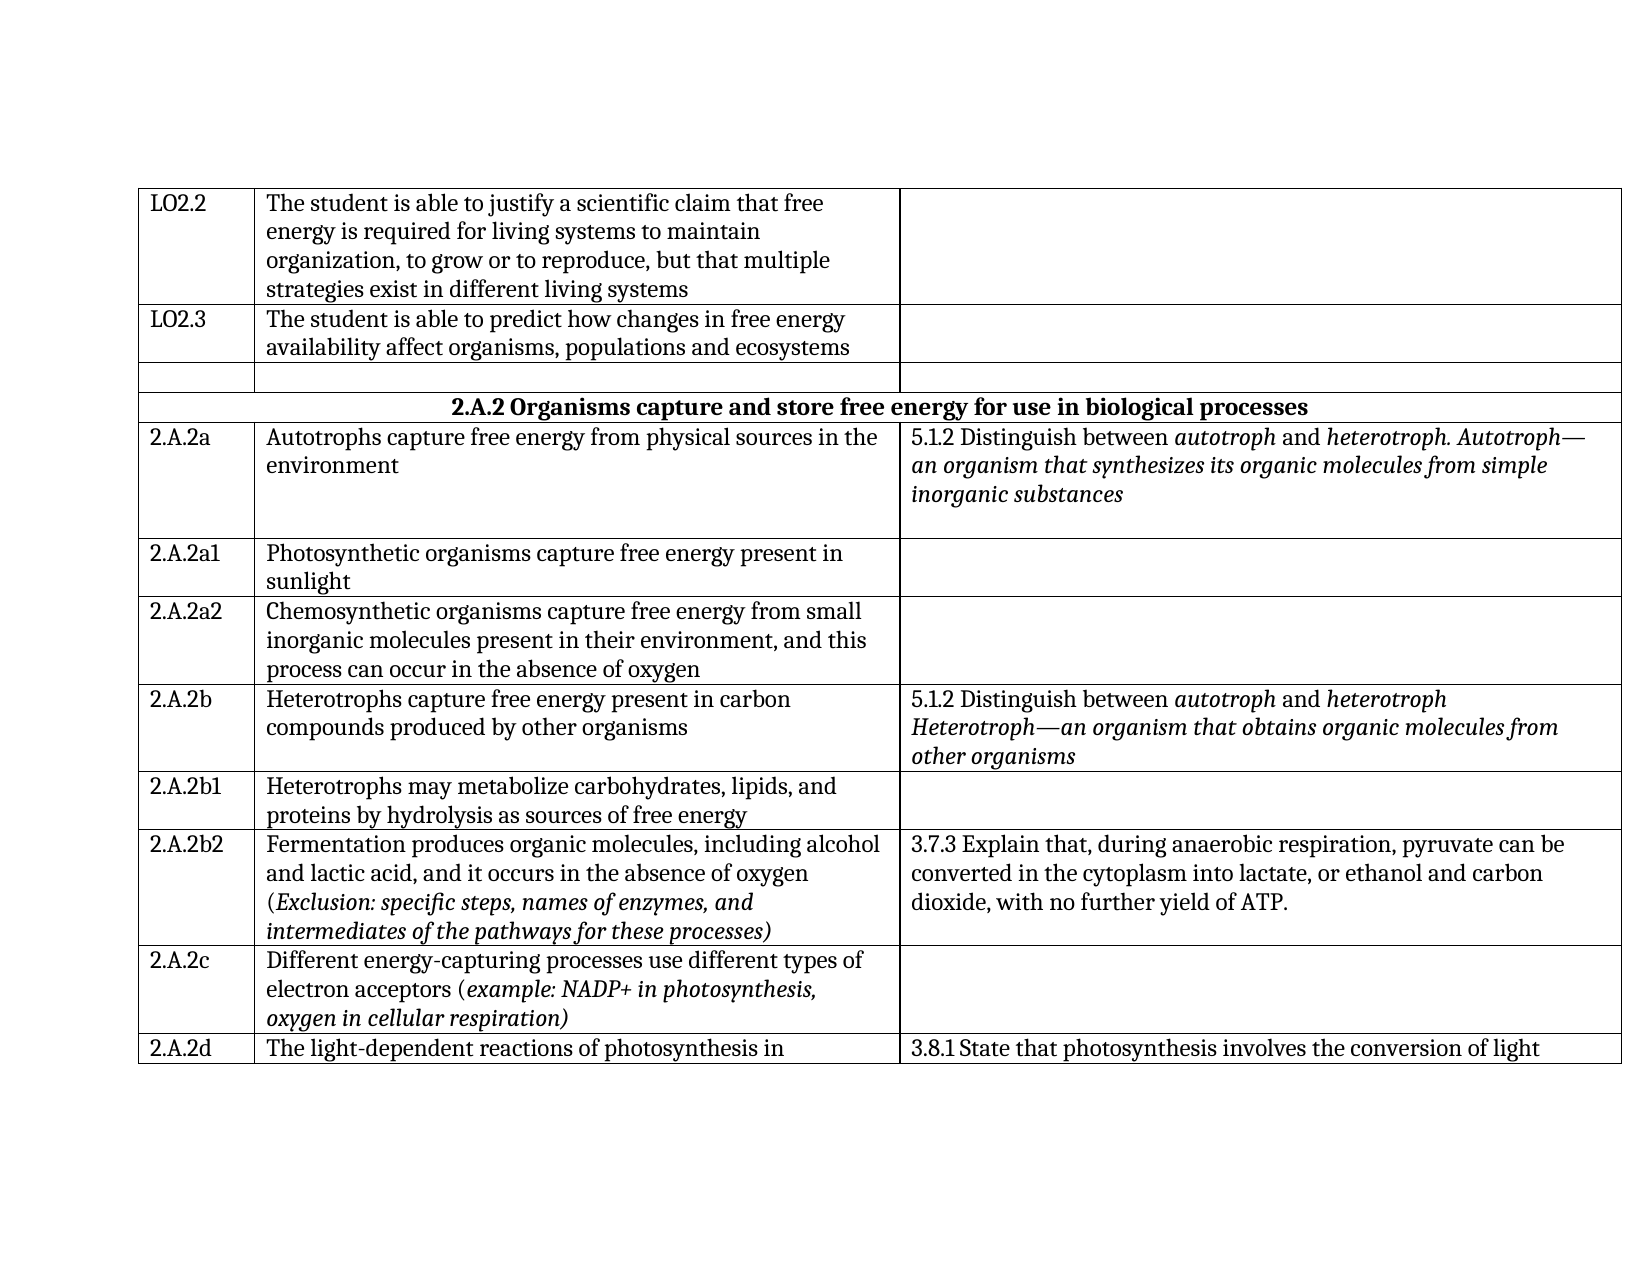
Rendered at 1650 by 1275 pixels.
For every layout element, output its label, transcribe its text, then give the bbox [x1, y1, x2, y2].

table_cell [901, 772, 1621, 829]
table_cell 2.A.2a [139, 423, 254, 538]
table_cell 2.A.2b2 [139, 830, 254, 945]
table_cell Chemosynthetic organisms capture free energy from small inorganic molecules present in their environment, and this process can occur in the absence of oxygen [255, 597, 899, 683]
table_cell 2.A.2d [139, 1034, 254, 1062]
table_cell LO2.2 [139, 189, 254, 303]
table_cell Fermentation produces organic molecules, including alcohol and lactic acid, and it occurs in the absence of oxygen (Exclusion: specific steps, names of enzymes, and intermediates of the pathways for these processes) [255, 830, 899, 945]
table_cell 2.A.2a2 [139, 597, 254, 683]
table_cell 5.1.2 Distinguish between autotroph and heterotroph Heterotroph—an organism that obtains organic molecules from other organisms [901, 685, 1621, 771]
table_cell 2.A.2a1 [139, 539, 254, 596]
table_cell [901, 539, 1621, 596]
table_cell 3.7.3 Explain that, during anaerobic respiration, pyruvate can be converted in the cytoplasm into lactate, or ethanol and carbon dioxide, with no further yield of ATP. [901, 830, 1621, 945]
table_cell [901, 597, 1621, 683]
table_cell [901, 363, 1621, 392]
table_cell Heterotrophs capture free energy present in carbon compounds produced by other organisms [255, 685, 899, 771]
table_cell 5.1.2 Distinguish between autotroph and heterotroph. Autotroph—an organism that synthesizes its organic molecules from simple inorganic substances [901, 423, 1621, 538]
table_cell Heterotrophs may metabolize carbohydrates, lipids, and proteins by hydrolysis as sources of free energy [255, 772, 899, 829]
table_cell LO2.3 [139, 305, 254, 362]
table_cell [901, 946, 1621, 1033]
table_cell [901, 305, 1621, 362]
table_cell The student is able to predict how changes in free energy availability affect organisms, populations and ecosystems [255, 305, 899, 362]
table_cell 2.A.2b [139, 685, 254, 771]
table_cell [139, 363, 254, 392]
table_cell 2.A.2b1 [139, 772, 254, 829]
table_cell Photosynthetic organisms capture free energy present in sunlight [255, 539, 899, 596]
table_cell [255, 1034, 899, 1062]
table_cell Autotrophs capture free energy from physical sources in the environment [255, 423, 899, 538]
table_cell [255, 363, 899, 392]
table_cell [901, 189, 1621, 303]
table_cell 2.A.2c [139, 946, 254, 1033]
table_cell 2.A.2 Organisms capture and store free energy for use in biological processes [139, 393, 1621, 422]
table_cell Different energy-capturing processes use different types of electron acceptors (example: NADP+ in photosynthesis, oxygen in cellular respiration) [255, 946, 899, 1033]
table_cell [901, 1034, 1621, 1062]
table_cell The student is able to justify a scientific claim that free energy is required for living systems to maintain organization, to grow or to reproduce, but that multiple strategies exist in different living systems [255, 189, 899, 303]
